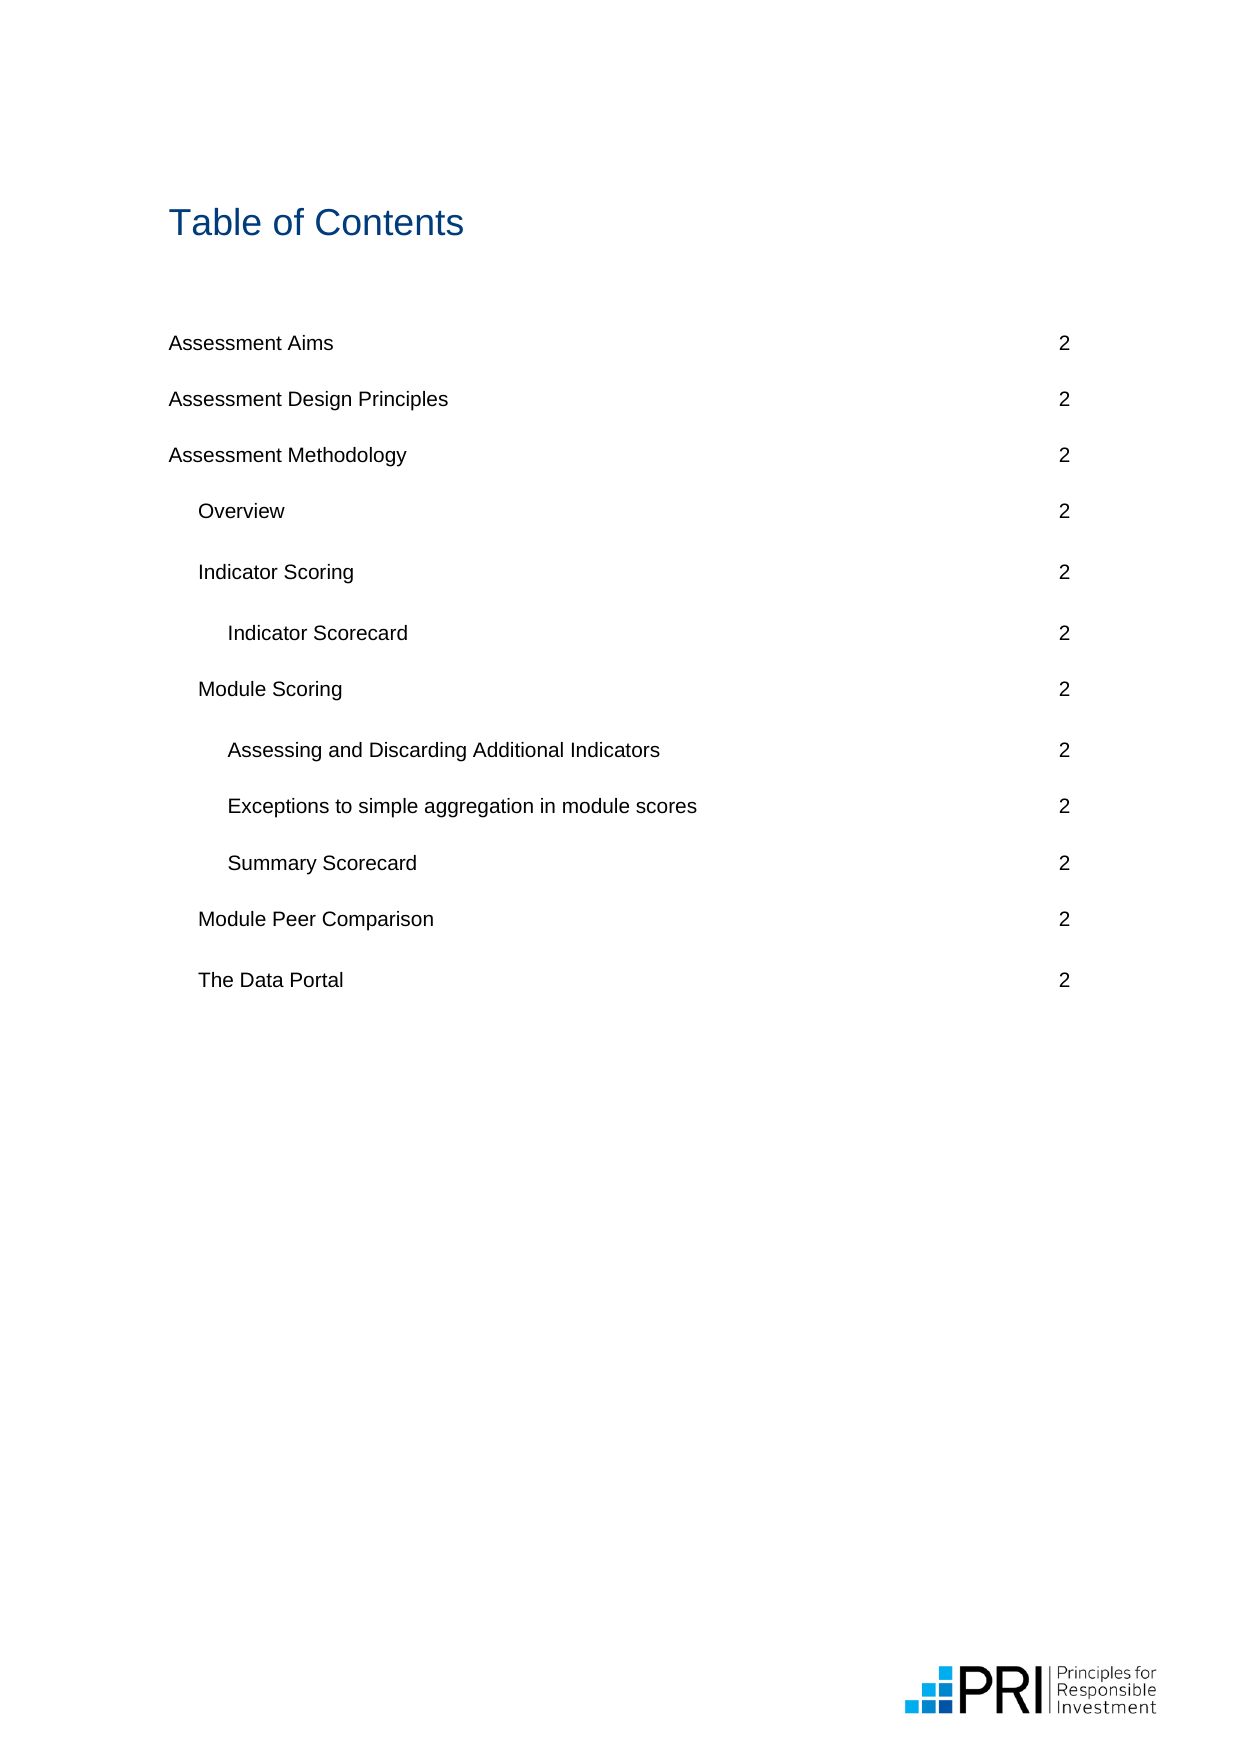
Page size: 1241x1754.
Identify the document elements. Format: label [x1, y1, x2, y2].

picture [769, 1570, 1234, 1754]
